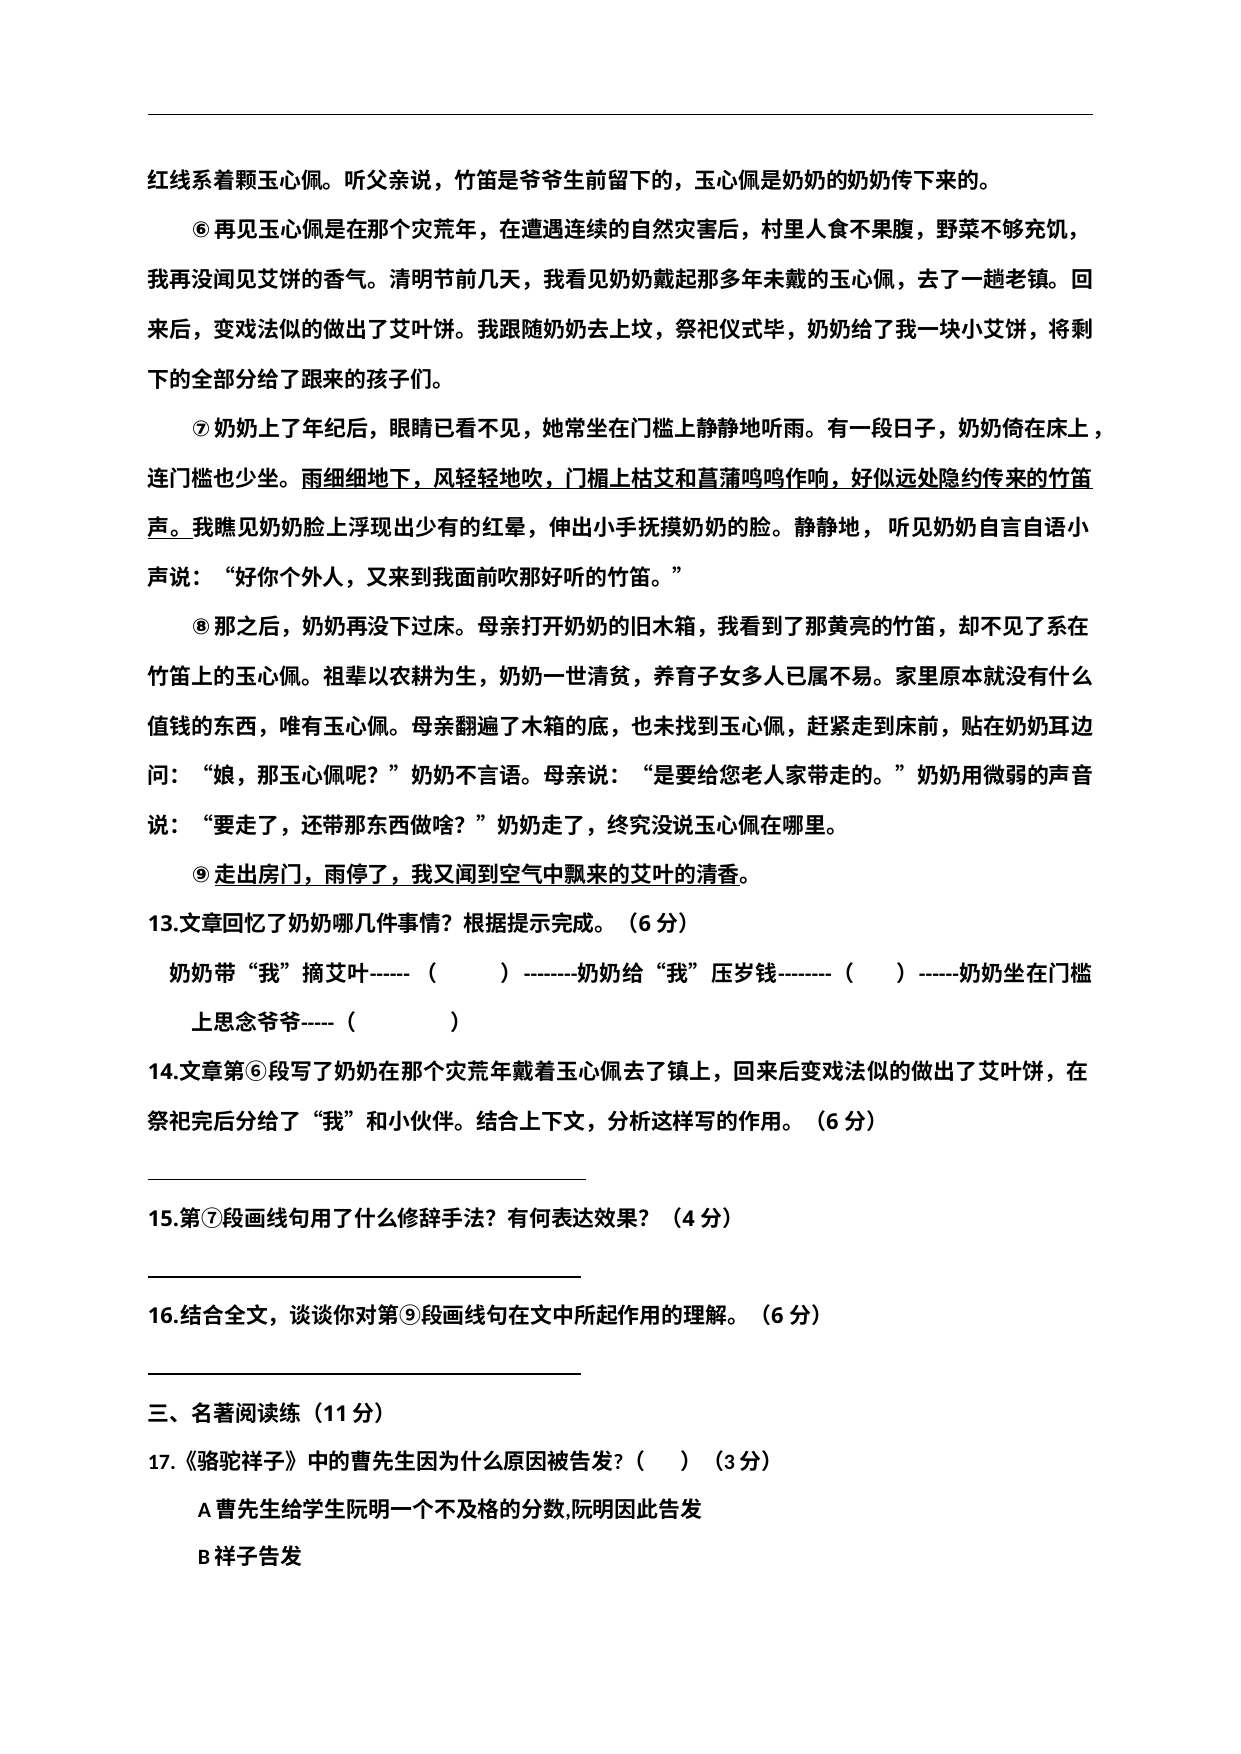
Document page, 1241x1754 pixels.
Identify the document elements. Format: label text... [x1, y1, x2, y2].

text ⑨走出房门，雨停了，我又闻到空气中飘来的艾叶的清香。 [148, 857, 1093, 890]
text ⑦奶奶上了年纪后，眼睛已看不见，她常坐在门槛上静静地听雨。有一段日子，奶奶倚在床上，连门槛也少坐。雨细细地下，风轻轻地吹，门楣上枯艾和菖蒲鸣鸣作响，好似远处隐约传来的竹笛声。我瞧见奶奶脸上浮现出少有的红晕，伸出小手抚摸奶奶的脸。静静地， 听见奶奶自言自语小声说：“好你个外人，又来到我面前吹那好听的竹笛。” [148, 410, 1093, 593]
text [148, 162, 1093, 196]
text 17.《骆驼祥子》中的曹先生因为什么原因被告发?（ ）（3分） [148, 1444, 1009, 1476]
text ⑥再见玉心佩是在那个灾荒年，在遭遇连续的自然灾害后，村里人食不果腹，野菜不够充饥，我再没闻见艾饼的香气。清明节前几天，我看见奶奶戴起那多年未戴的玉心佩，去了一趟老镇。回来后，变戏法似的做出了艾叶饼。我跟随奶奶去上坟，祭祀仪式毕，奶奶给了我一块小艾饼，将剩下的全部分给了跟来的孩子们。 [148, 212, 1093, 394]
text 14.文章第⑥段写了奶奶在那个灾荒年戴着玉心佩去了镇上，回来后变戏法似的做出了艾叶饼，在祭祀完后分给了“我”和小伙伴。结合上下文，分析这样写的作用。（6 分） [148, 1054, 1093, 1137]
list 名著阅读练（11分） [148, 1395, 1093, 1428]
list 结合全文，谈谈你对第⑨段画线句在文中所起作用的理解。（6 分） [148, 1298, 1093, 1331]
text A曹先生给学生阮明一个不及格的分数,阮明因此告发 [148, 1492, 801, 1523]
text 13.文章回忆了奶奶哪几件事情？根据提示完成。（6 分） [148, 906, 1093, 939]
text 15.第⑦段画线句用了什么修辞手法？有何表达效果？（4 分） [148, 1201, 1093, 1234]
text ⑧那之后，奶奶再没下过床。母亲打开奶奶的旧木箱，我看到了那黄亮的竹笛，却不见了系在竹笛上的玉心佩。祖辈以农耕为生，奶奶一世清贫，养育子女多人已属不易。家里原本就没有什么值钱的东西，唯有玉心佩。母亲翻遍了木箱的底，也未找到玉心佩，赶紧走到床前，贴在奶奶耳边问：“娘，那玉心佩呢？”奶奶不言语。母亲说：“是要给您老人家带走的。”奶奶用微弱的声音说：“要走了，还带那东西做啥？”奶奶走了，终究没说玉心佩在哪里。 [148, 608, 1093, 841]
text B祥子告发 [148, 1539, 801, 1571]
text 奶奶带“我”摘艾叶------ （ ）--------奶奶给“我”压岁钱--------（ ）------奶奶坐在门槛上思念爷爷-----（ ） [169, 955, 1093, 1038]
